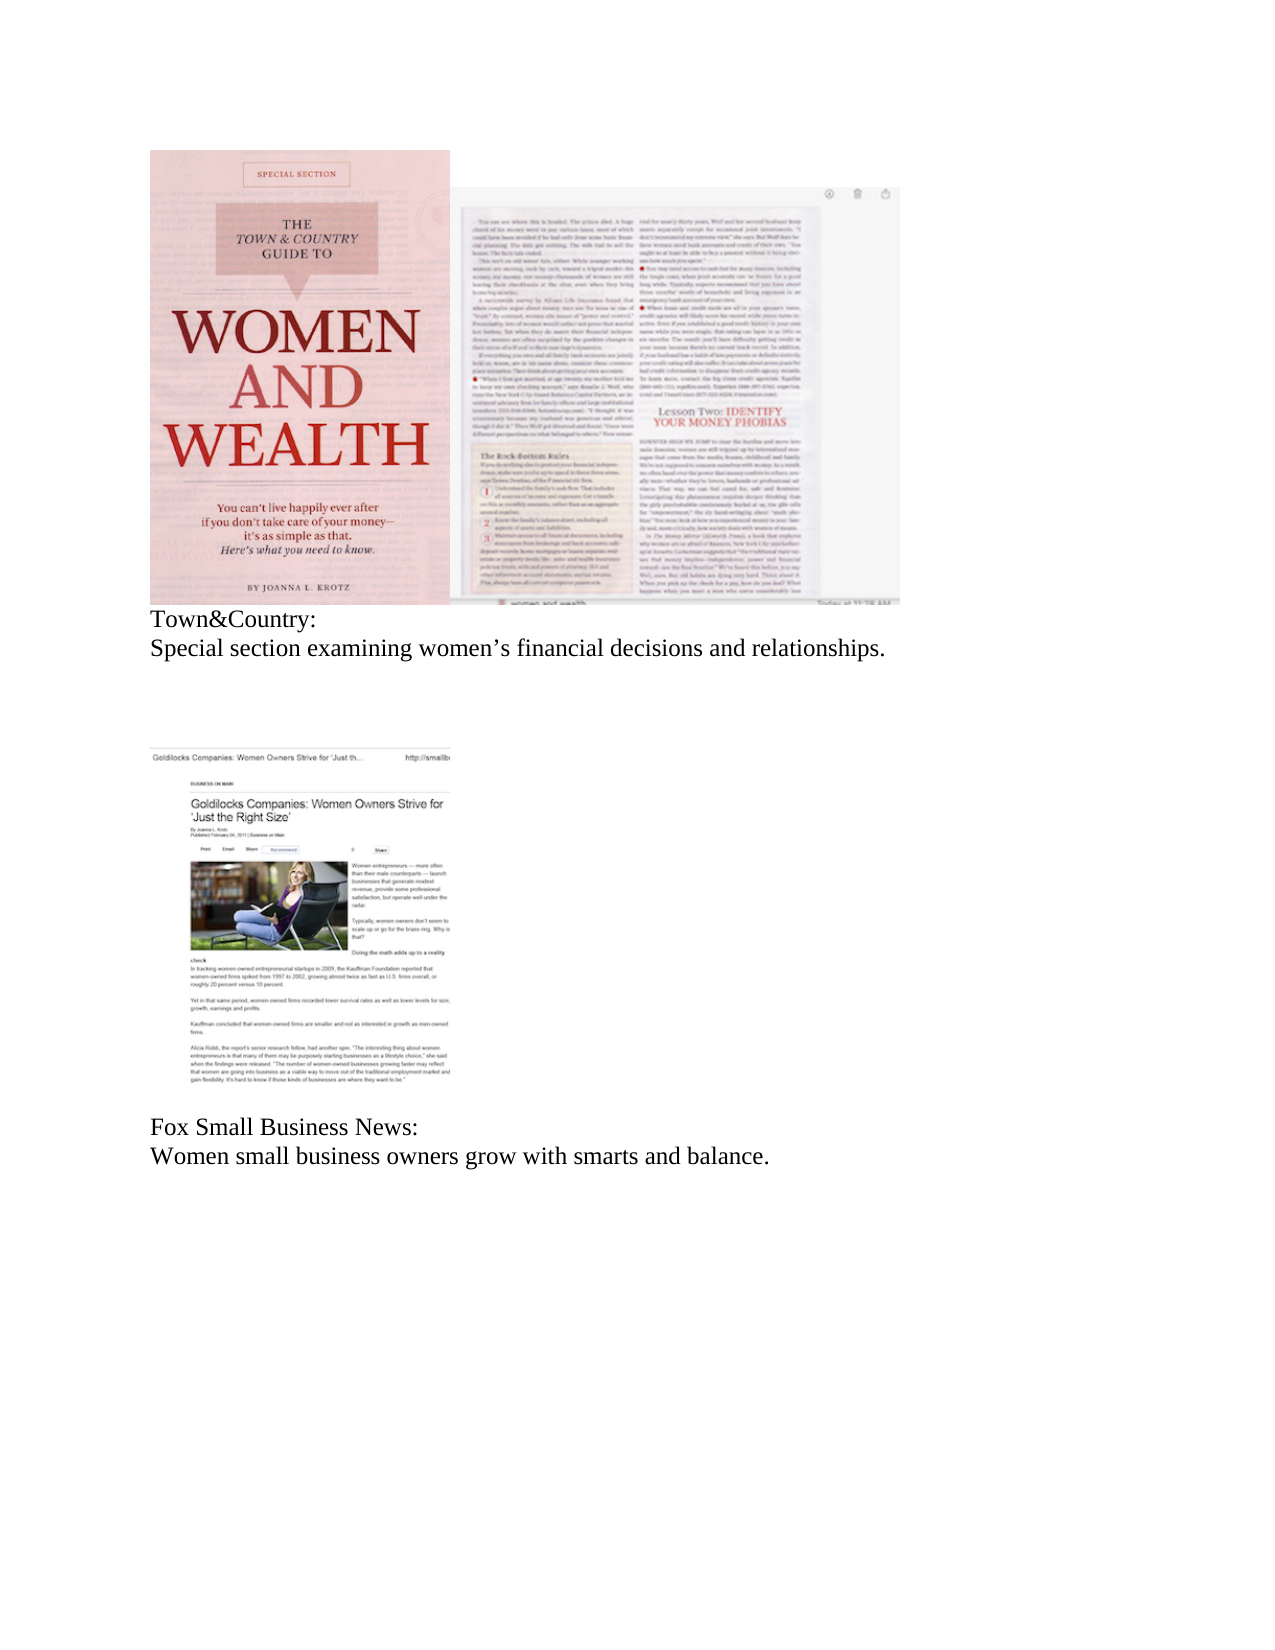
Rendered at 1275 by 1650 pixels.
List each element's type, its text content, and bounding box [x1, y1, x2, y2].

picture [150, 747, 451, 1084]
text Town&Country: [150, 604, 1125, 633]
text Special section examining women’s financial decisions and relationships. [150, 633, 1125, 662]
picture [150, 150, 901, 605]
text Fox Small Business News: [150, 1112, 1125, 1141]
text Women small business owners grow with smarts and balance. [150, 1141, 1125, 1169]
